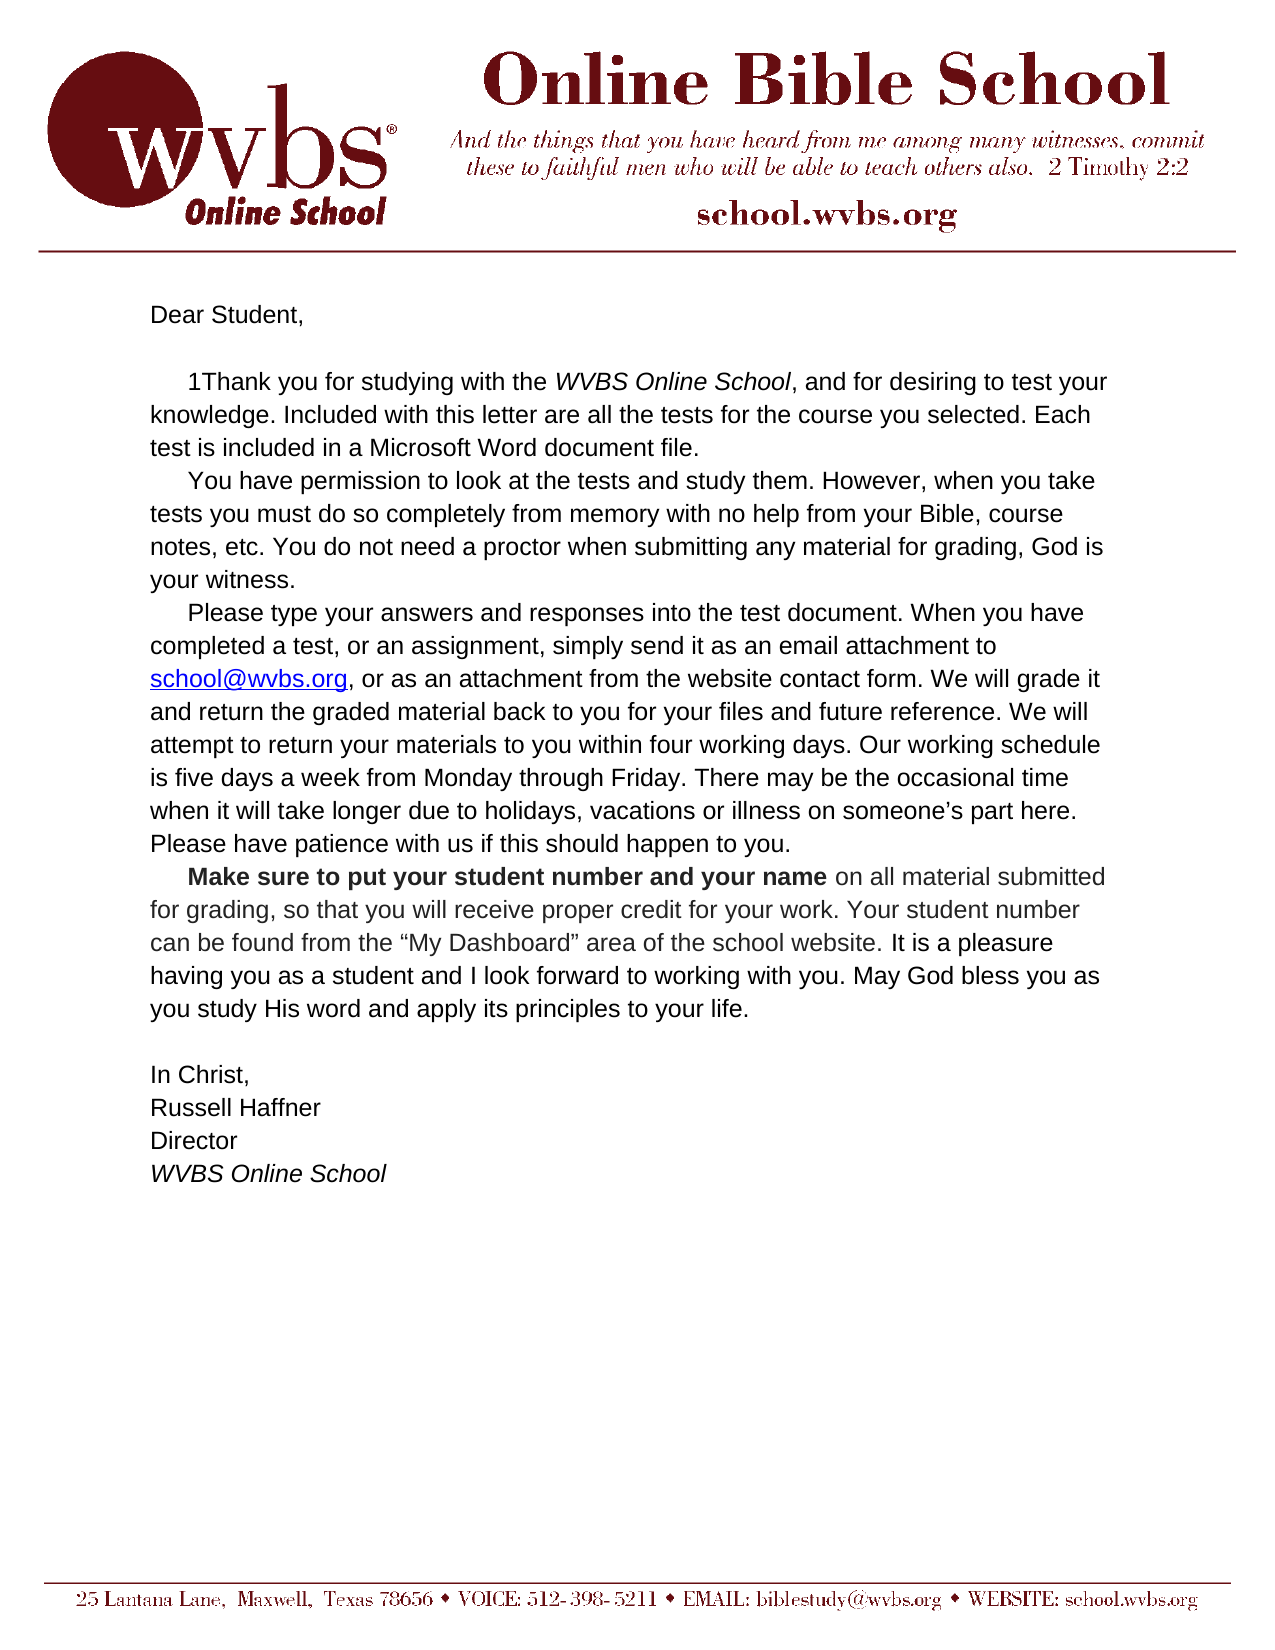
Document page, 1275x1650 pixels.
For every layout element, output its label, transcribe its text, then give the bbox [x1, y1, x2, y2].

text Russell Haffner [150, 1093, 1125, 1122]
text Please type your answers and responses into the test document. When you have completed a test, or an assignment, simply send it as an email attachment to school@wvbs.org, or as an attachment from the website contact form. We will grade it and return the graded material back to you for your files and future reference. We will attempt to return your materials to you within four working days. Our working schedule is five days a week from Monday through Friday. There may be the occasional time when it will take longer due to holidays, vacations or illness on someone’s part here. Please have patience with us if this should happen to you. [150, 598, 1125, 858]
text Director [150, 1126, 1125, 1155]
text In Christ, [150, 1060, 1125, 1089]
text WVBS Online School [150, 1159, 1125, 1188]
text You have permission to look at the tests and study them. However, when you take tests you must do so completely from memory with no help from your Bible, course notes, etc. You do not need a proctor when submitting any material for grading, God is your witness. [150, 466, 1125, 593]
text Dear Student, [150, 301, 1125, 329]
text Thank you for studying with the WVBS Online School, and for desiring to test your knowledge. Included with this letter are all the tests for the course you selected. Each test is included in a Microsoft Word document file. [150, 367, 1125, 461]
picture [0, 0, 1274, 1647]
text Make sure to put your student number and your name on all material submitted for grading, so that you will receive proper credit for your work. Your student number can be found from the “My Dashboard” area of the school website. It is a pleasure having you as a student and I look forward to working with you. May God bless you as you study His word and apply its principles to your life. [150, 862, 1125, 1023]
